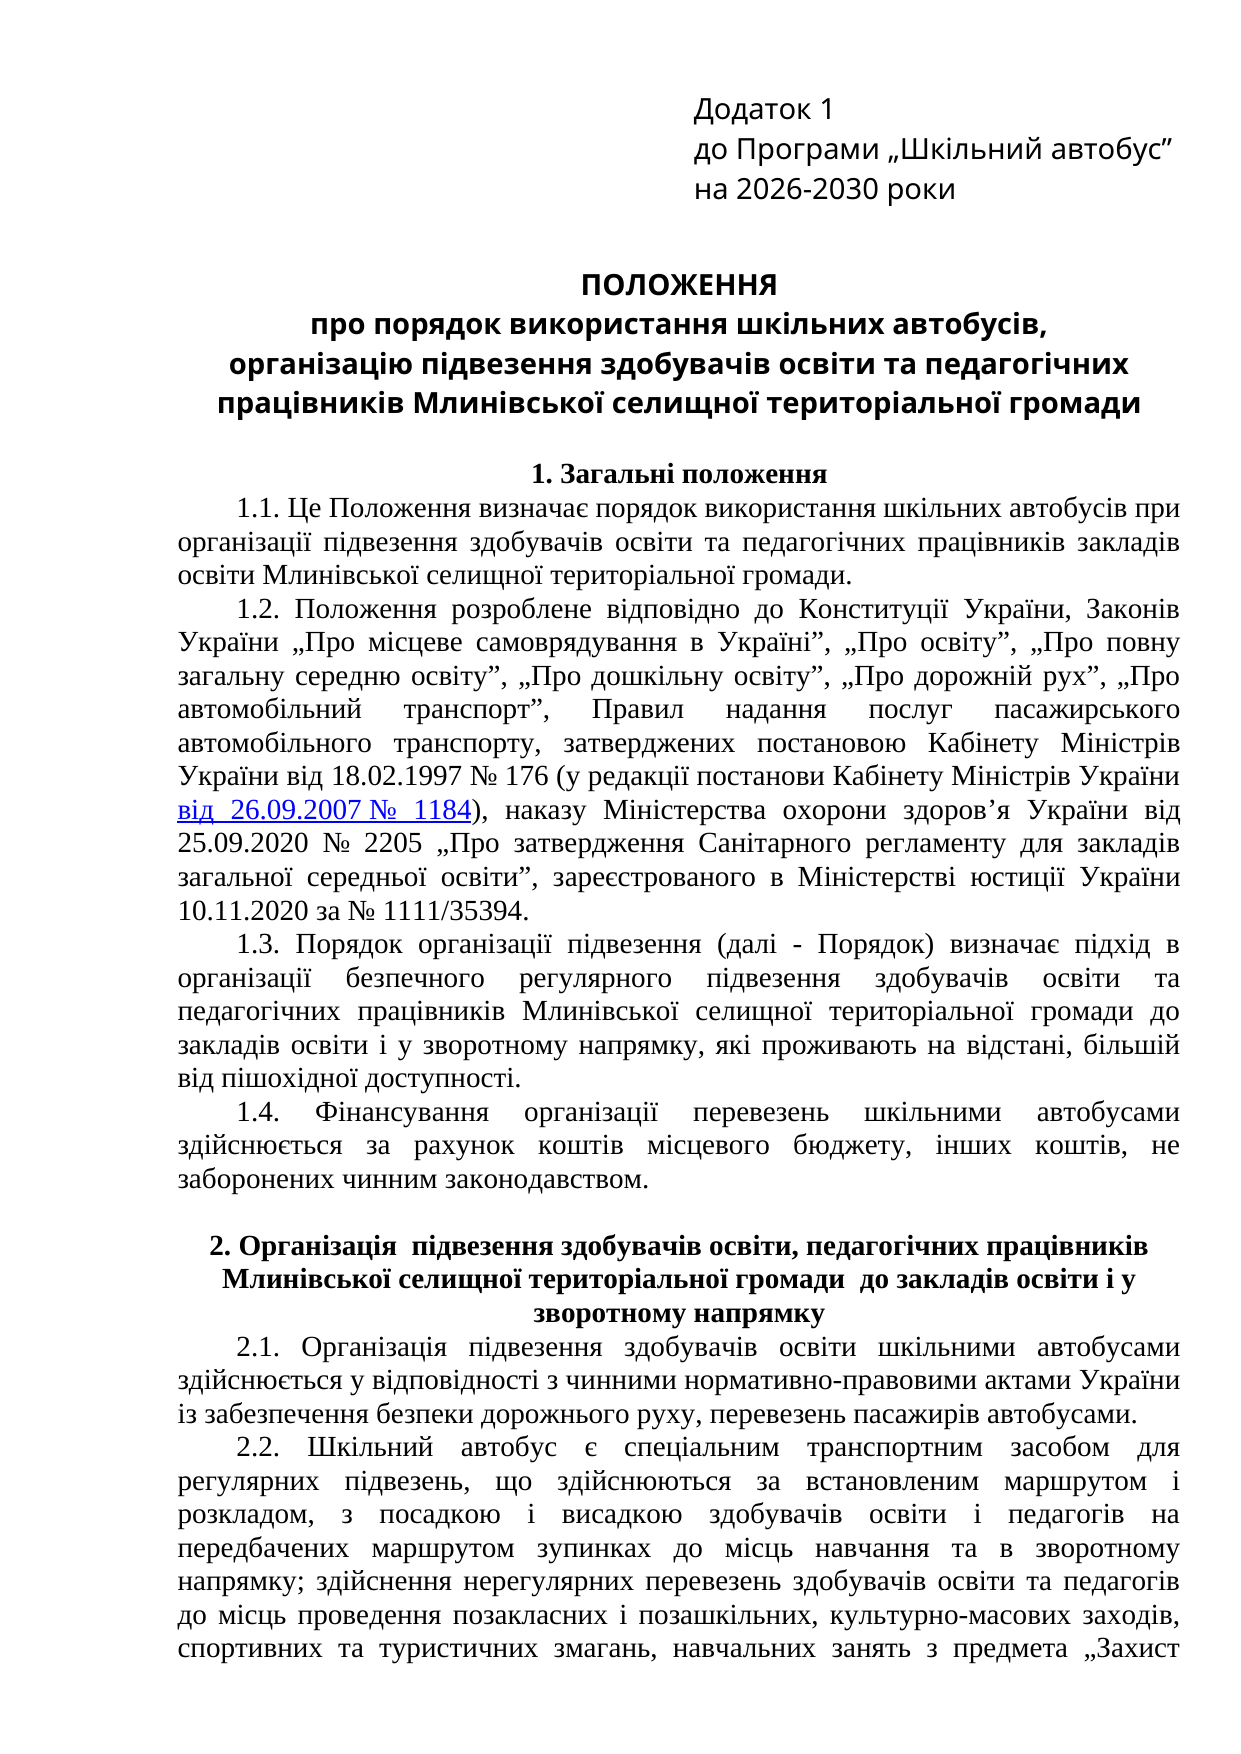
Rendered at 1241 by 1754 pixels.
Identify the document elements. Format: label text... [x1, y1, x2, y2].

text про порядок використання шкільних автобусів, [177, 303, 1181, 343]
text 1.3. Порядок організації підвезення (далі - Порядок) визначає підхід в організації безпечного регулярного підвезення здобувачів освіти та педагогічних працівників Млинівської селищної територіальної громади до закладів освіти і у зворотному напрямку, які проживають на відстані, більшій від пішохідної доступності. [177, 926, 1181, 1094]
text 2. Організація підвезення здобувачів освіти, педагогічних працівників [177, 1228, 1181, 1262]
text організацію підвезення здобувачів освіти та педагогічних працівників Млинівської селищної територіальної громади [177, 343, 1181, 422]
text 2.1. Організація підвезення здобувачів освіти шкільними автобусами здійснюється у відповідності з чинними нормативно-правовими актами України із забезпечення безпеки дорожнього руху, перевезень пасажирів автобусами. [177, 1329, 1181, 1429]
text 1.1. Це Положення визначає порядок використання шкільних автобусів при організації підвезення здобувачів освіти та педагогічних працівників закладів освіти Млинівської селищної територіальної громади. [177, 490, 1181, 591]
text 1.4. Фінансування організації перевезень шкільними автобусами здійснюється за рахунок коштів місцевого бюджету, інших коштів, не заборонених чинним законодавством. [177, 1094, 1181, 1194]
text 1.2. Положення розроблене відповідно до Конституції України, Законів України „Про місцеве самоврядування в Україніˮ, „Про освітуˮ, „Про повну загальну середню освітуˮ, „Про дошкільну освітуˮ, „Про дорожній рухˮ, „Про автомобільний транспортˮ, Правил надання послуг пасажирського автомобільного транспорту, затверджених постановою Кабінету Міністрів України від 18.02.1997 № 176 (у редакції постанови Кабінету Міністрів України від 26.09.2007 № 1184), наказу Міністерства охорони здоров’я України від 25.09.2020 № 2205 „Про затвердження Санітарного регламенту для закладів загальної середньої освітиˮ, зареєстрованого в Міністерстві юстиції України 10.11.2020 за № 1111/35394. [177, 591, 1181, 792]
text 1.2. Положення розроблене відповідно до Конституції України, Законів України „Про місцеве самоврядування в Україніˮ, „Про освітуˮ, „Про повну загальну середню освітуˮ, „Про дошкільну освітуˮ, „Про дорожній рухˮ, „Про автомобільний транспортˮ, Правил надання послуг пасажирського автомобільного транспорту, затверджених постановою Кабінету Міністрів України від 18.02.1997 № 176 (у редакції постанови Кабінету Міністрів України від 26.09.2007 № 1184), наказу Міністерства охорони здоров’я України від 25.09.2020 № 2205 „Про затвердження Санітарного регламенту для закладів загальної середньої освітиˮ, зареєстрованого в Міністерстві юстиції України 10.11.2020 за № 1111/35394. [177, 792, 1181, 926]
text ПОЛОЖЕННЯ [177, 264, 1181, 303]
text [177, 1429, 1181, 1664]
text 1. Загальні положення [177, 457, 1181, 490]
text Млинівської селищної територіальної громади до закладів освіти і у зворотному напрямку [177, 1262, 1181, 1329]
text до Програми „Шкільний автобусˮ на 2026-2030 роки [693, 128, 1181, 208]
text Додаток 1 [693, 89, 1181, 128]
